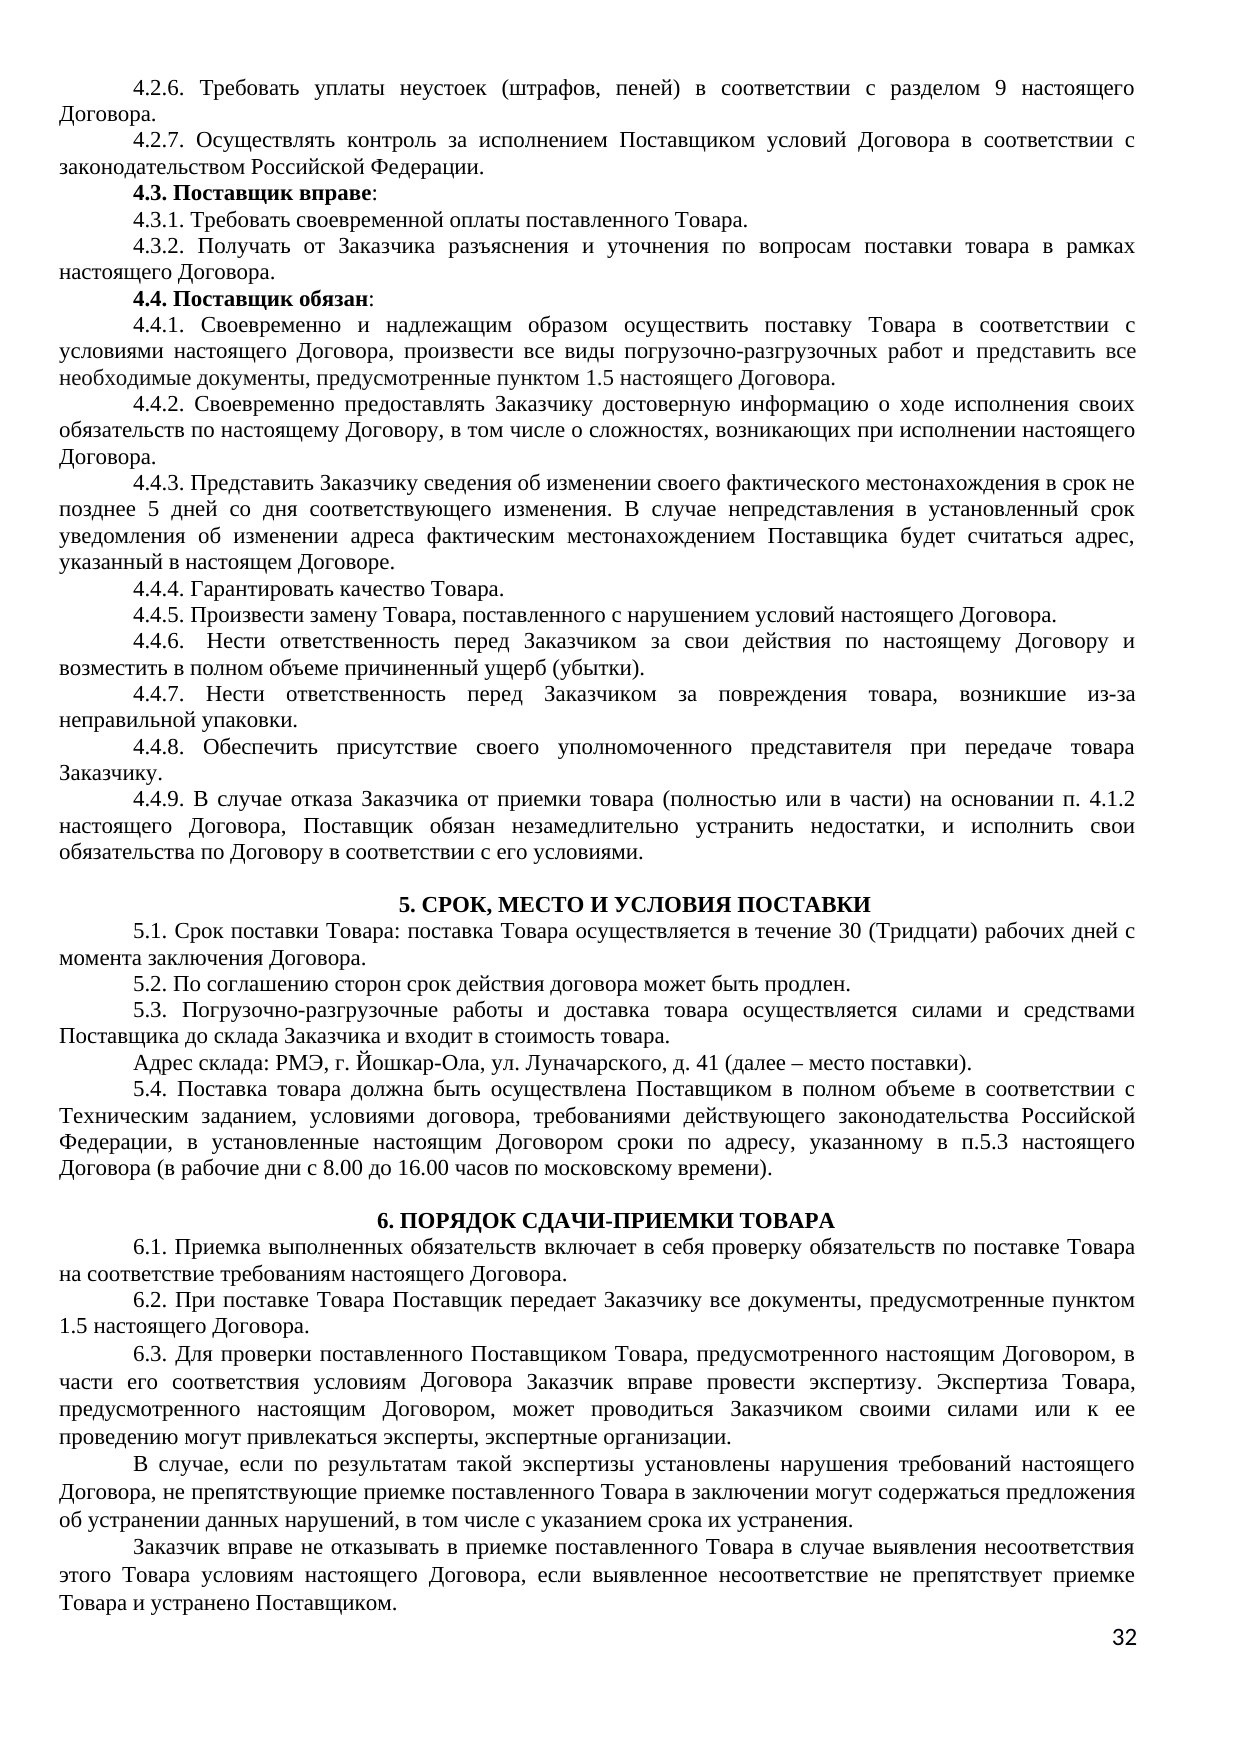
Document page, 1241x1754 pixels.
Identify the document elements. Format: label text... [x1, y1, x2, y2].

text В случае, если по результатам такой экспертизы установлены нарушения требований настоящего Договора, не препятствующие приемке поставленного Товара в заключении могут содержаться предложения об устранении данных нарушений, в том числе с указанием срока их устранения. [59, 1449, 1137, 1532]
text 4.4.4. Гарантировать качество Товара. [59, 574, 1137, 601]
text 4.4.3. Представить Заказчику сведения об изменении своего фактического местонахождения в срок не позднее 5 дней со дня соответствующего изменения. В случае непредставления в установленный срок уведомления об изменении адреса фактическим местонахождением Поставщика будет считаться адрес, указанный в настоящем Договоре. [59, 469, 1137, 574]
text 4.4.9. В случае отказа Заказчика от приемки товара (полностью или в части) на основании п. 4.1.2 настоящего Договора, Поставщик обязан незамедлительно устранить недостатки, и исполнить свои обязательства по Договору в соответствии с его условиями. [59, 785, 1137, 864]
text 4.4. Поставщик обязан: [59, 285, 1137, 311]
text 4.4.8. Обеспечить присутствие своего уполномоченного представителя при передаче товара Заказчику. [59, 733, 1137, 785]
text 4.2.7. Осуществлять контроль за исполнением Поставщиком условий Договора в соответствии с законодательством Российской Федерации. [59, 127, 1137, 179]
text 6.2. При поставке Товара Поставщик передает Заказчику все документы, предусмотренные пунктом 1.5 настоящего Договора. [59, 1286, 1137, 1339]
text 5.4. Поставка товара должна быть осуществлена Поставщиком в полном объеме в соответствии с Техническим заданием, условиями договора, требованиями действующего законодательства Российской Федерации, в установленные настоящим Договором сроки по адресу, указанному в п.5.3 настоящего Договора (в рабочие дни с 8.00 до 16.00 часов по московскому времени). [59, 1075, 1137, 1181]
text Адрес склада: РМЭ, г. Йошкар-Ола, ул. Луначарского, д. 41 (далее – место поставки). [59, 1049, 1137, 1075]
text 5.2. По соглашению сторон срок действия договора может быть продлен. [59, 970, 1137, 996]
text 5. СРОК, МЕСТО И УСЛОВИЯ ПОСТАВКИ [59, 891, 1137, 917]
text 6.3. Для проверки поставленного Поставщиком Товара, предусмотренного настоящим Договором, в части его соответствия условиям Договора Заказчик вправе провести экспертизу. Экспертиза Товара, предусмотренного настоящим Договором, может проводиться Заказчиком своими силами или к ее проведению могут привлекаться эксперты, экспертные организации. [59, 1339, 1137, 1449]
text 4.4.7. Нести ответственность перед Заказчиком за повреждения товара, возникшие из-за неправильной упаковки. [59, 680, 1137, 733]
text 6.1. Приемка выполненных обязательств включает в себя проверку обязательств по поставке Товара на соответствие требованиям настоящего Договора. [59, 1233, 1137, 1286]
text Заказчик вправе не отказывать в приемке поставленного Товара в случае выявления несоответствия этого Товара условиям настоящего Договора, если выявленное несоответствие не препятствует приемке Товара и устранено Поставщиком. [59, 1532, 1137, 1615]
text 4.2.6. Требовать уплаты неустоек (штрафов, пеней) в соответствии с разделом 9 настоящего Договора. [59, 74, 1137, 127]
text 4.4.6. Нести ответственность перед Заказчиком за свои действия по настоящему Договору и возместить в полном объеме причиненный ущерб (убытки). [59, 627, 1137, 680]
text 4.4.2. Своевременно предоставлять Заказчику достоверную информацию о ходе исполнения своих обязательств по настоящему Договору, в том числе о сложностях, возникающих при исполнении настоящего Договора. [59, 390, 1137, 469]
text 6. ПОРЯДОК СДАЧИ-ПРИЕМКИ ТОВАРА [59, 1207, 1137, 1233]
text 4.3.1. Требовать своевременной оплаты поставленного Товара. [59, 206, 1137, 232]
text 5.1. Срок поставки Товара: поставка Товара осуществляется в течение 30 (Тридцати) рабочих дней с момента заключения Договора. [59, 917, 1137, 970]
text 4.4.5. Произвести замену Товара, поставленного с нарушением условий настоящего Договора. [59, 601, 1137, 627]
text 5.3. Погрузочно-разгрузочные работы и доставка товара осуществляется силами и средствами Поставщика до склада Заказчика и входит в стоимость товара. [59, 996, 1137, 1049]
text 4.3.2. Получать от Заказчика разъяснения и уточнения по вопросам поставки товара в рамках настоящего Договора. [59, 232, 1137, 285]
text 4.4.1. Своевременно и надлежащим образом осуществить поставку Товара в соответствии с условиями настоящего Договора, произвести все виды погрузочно-разгрузочных работ и представить все необходимые документы, предусмотренные пунктом 1.5 настоящего Договора. [59, 311, 1137, 390]
text 4.3. Поставщик вправе: [59, 179, 1137, 206]
